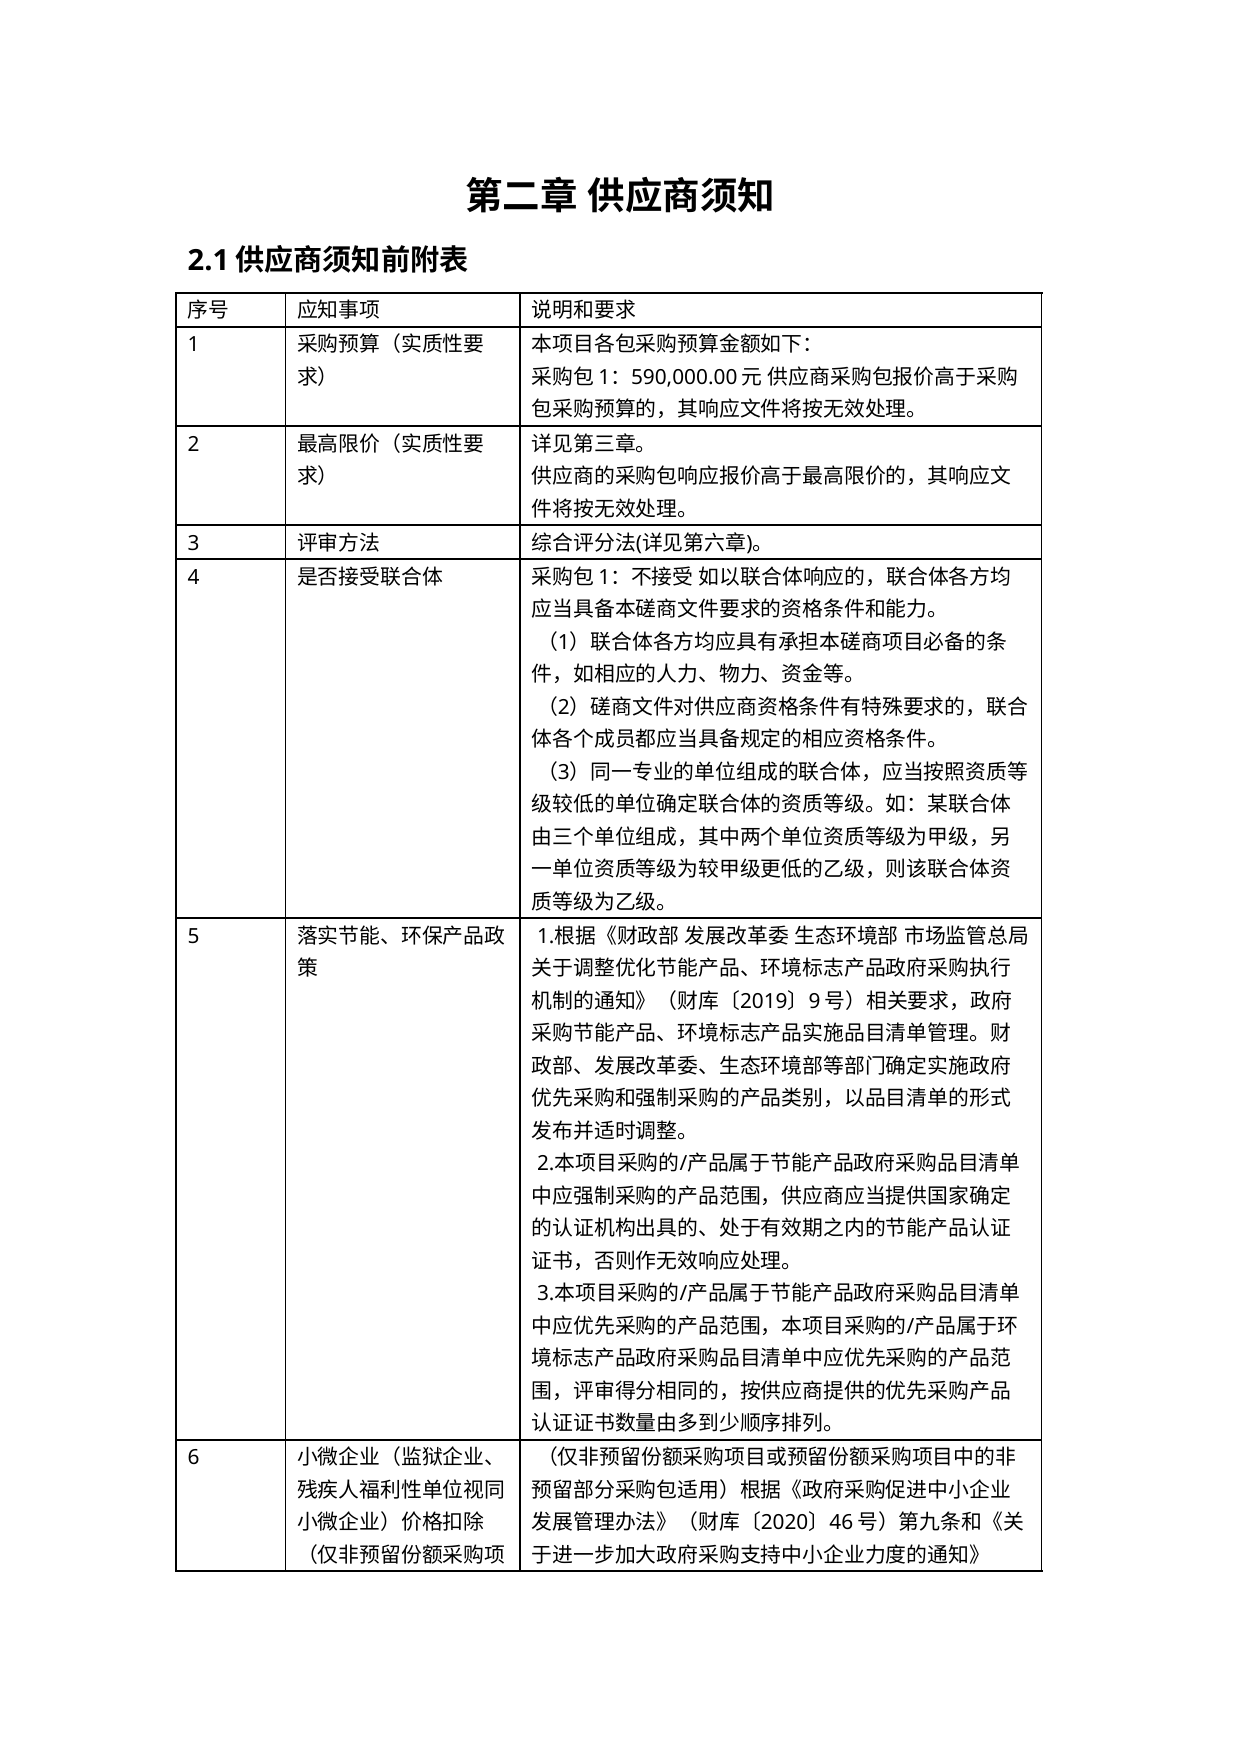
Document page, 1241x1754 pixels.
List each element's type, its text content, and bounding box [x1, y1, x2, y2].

table_cell 本项目各包采购预算金额如下： 采购包1：590,000.00元 供应商采购包报价高于采购包采购预算的，其响应文件将按无效处理。 [521, 328, 1041, 425]
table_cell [521, 1441, 1041, 1570]
table_header 应知事项 [286, 294, 519, 326]
text 2.1供应商须知前附表 [187, 227, 1053, 292]
table_header 序号 [177, 294, 285, 326]
table_cell 落实节能、环保产品政策 [286, 919, 519, 1439]
table_cell 3 [177, 526, 285, 558]
table_cell 采购包1：不接受 如以联合体响应的，联合体各方均应当具备本磋商文件要求的资格条件和能力。 （1）联合体各方均应具有承担本磋商项目必备的条件，如相应的人力、物力、资金等。 （2）磋商文件对供应商资格条件有特殊要求的，联合体各个成员都应当具备规定的相应资格条件。 （3）同一专业的单位组成的联合体，应当按照资质等级较低的单位确定联合体的资质等级。如：某联合体由三个单位组成，其中两个单位资质等级为甲级，另一单位资质等级为较甲级更低的乙级，则该联合体资质等级为乙级。 [521, 560, 1041, 917]
table_cell 综合评分法(详见第六章)。 [521, 526, 1041, 558]
table_cell 最高限价（实质性要求） [286, 427, 519, 524]
table_cell 5 [177, 919, 285, 1439]
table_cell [286, 1441, 519, 1570]
table_cell 2 [177, 427, 285, 524]
table_cell 4 [177, 560, 285, 917]
table_cell 采购预算（实质性要求） [286, 328, 519, 425]
text 第二章 供应商须知 [187, 162, 1053, 227]
table_cell 6 [177, 1441, 285, 1570]
table_cell 1 [177, 328, 285, 425]
table_header 说明和要求 [521, 294, 1041, 326]
table_cell 1.根据《财政部 发展改革委 生态环境部 市场监管总局关于调整优化节能产品、环境标志产品政府采购执行机制的通知》（财库〔2019〕9号）相关要求，政府采购节能产品、环境标志产品实施品目清单管理。财政部、发展改革委、生态环境部等部门确定实施政府优先采购和强制采购的产品类别，以品目清单的形式发布并适时调整。 2.本项目采购的/产品属于节能产品政府采购品目清单中应强制采购的产品范围，供应商应当提供国家确定的认证机构出具的、处于有效期之内的节能产品认证证书，否则作无效响应处理。 3.本项目采购的/产品属于节能产品政府采购品目清单中应优先采购的产品范围，本项目采购的/产品属于环境标志产品政府采购品目清单中应优先采购的产品范围，评审得分相同的，按供应商提供的优先采购产品认证证书数量由多到少顺序排列。 [521, 919, 1041, 1439]
table_cell 详见第三章。 供应商的采购包响应报价高于最高限价的，其响应文件将按无效处理。 [521, 427, 1041, 524]
table_cell 评审方法 [286, 526, 519, 558]
table_cell 是否接受联合体 [286, 560, 519, 917]
